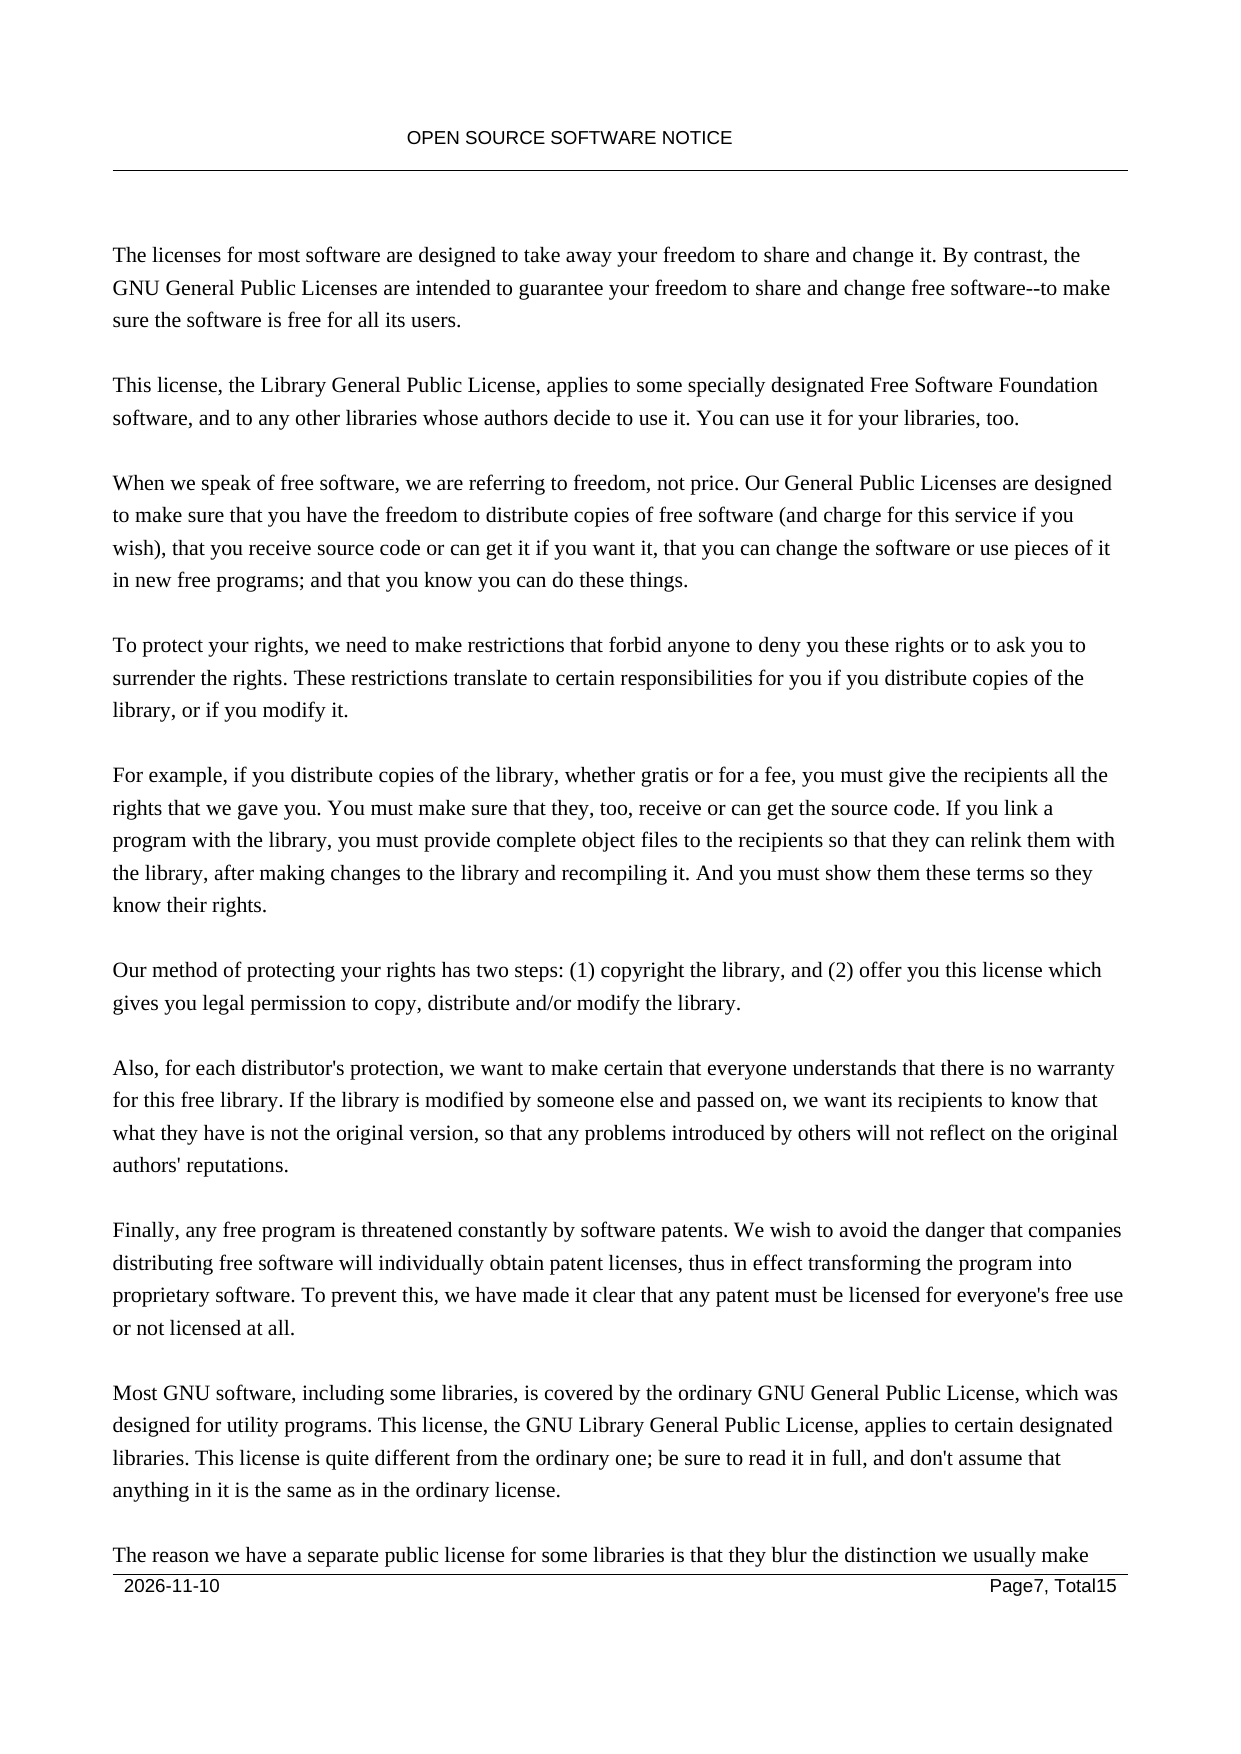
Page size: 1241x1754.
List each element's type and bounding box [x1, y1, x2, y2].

text [112, 206, 1128, 1571]
